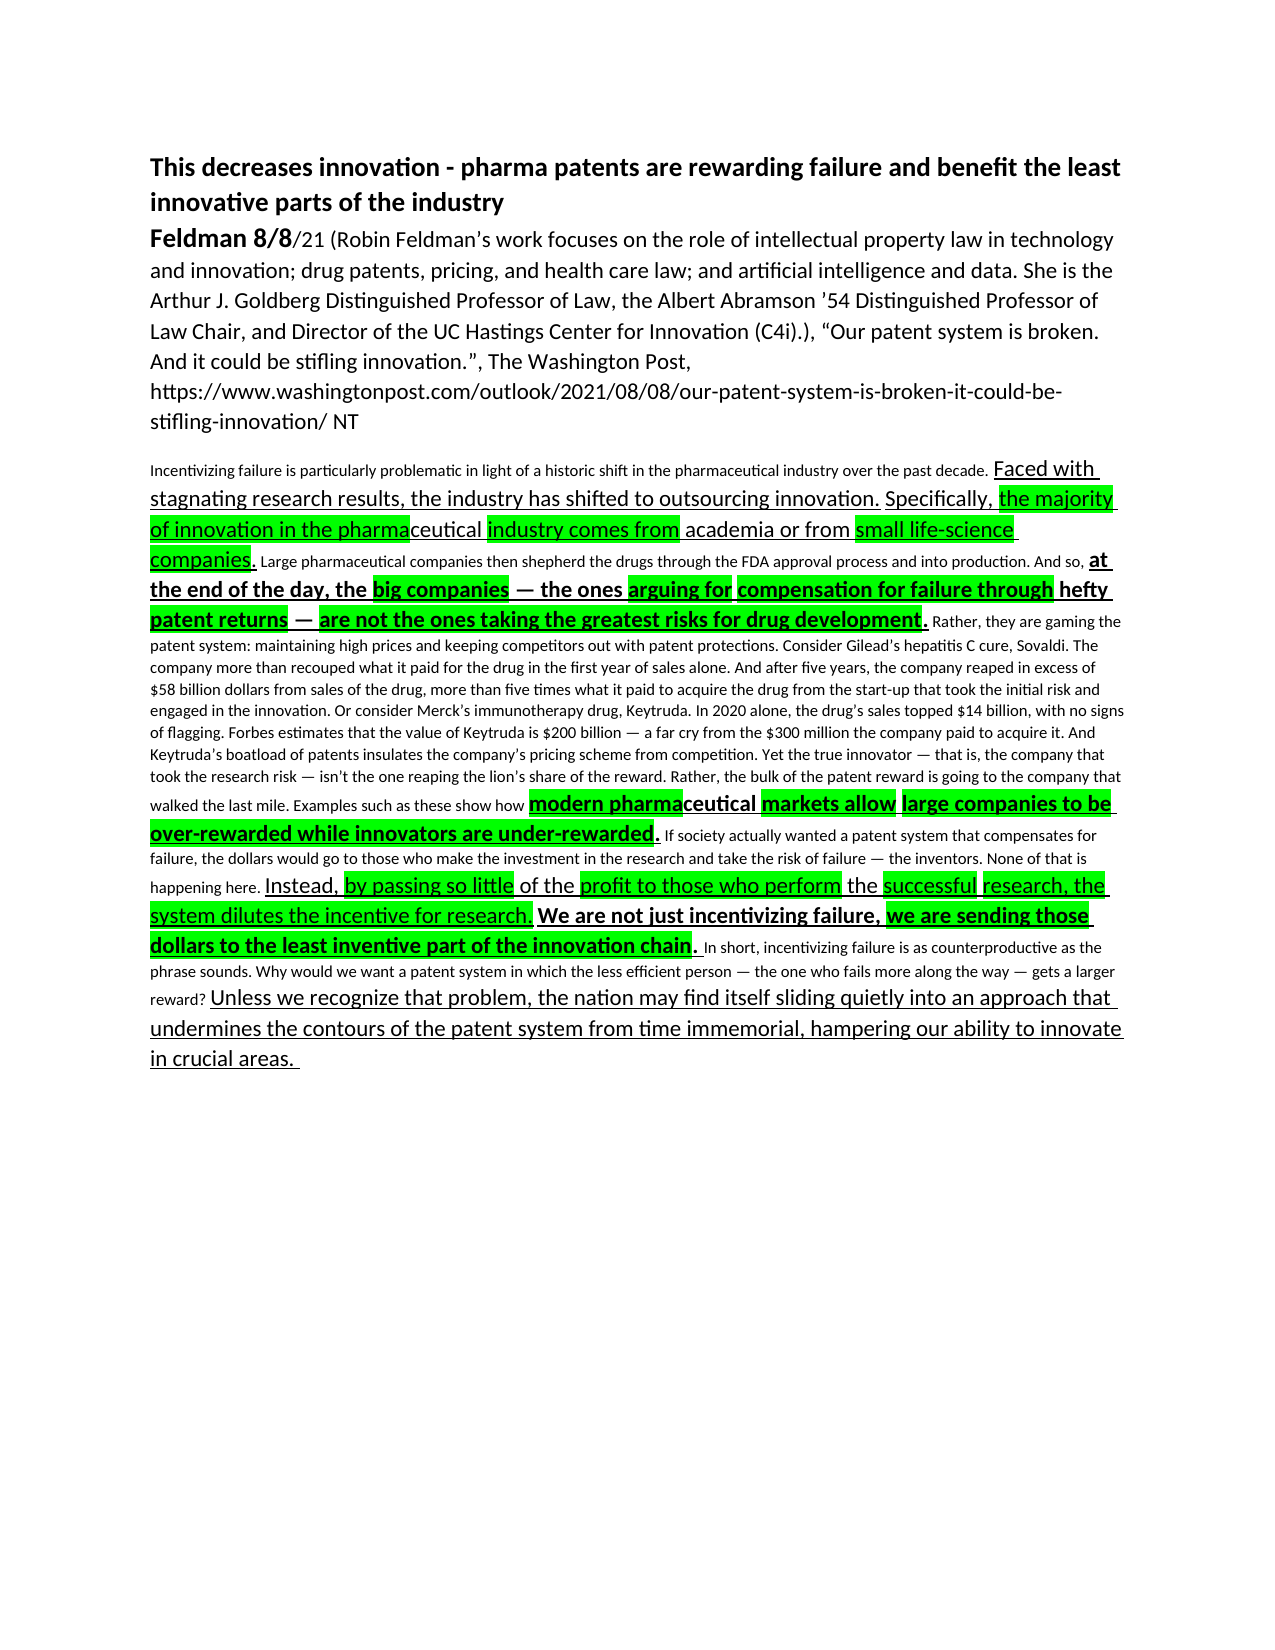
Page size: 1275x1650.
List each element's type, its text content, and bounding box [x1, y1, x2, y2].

subtitle This decreases innovation - pharma patents are rewarding failure and benefit the least innovative parts of the industry [150, 150, 1125, 219]
text Feldman 8/8/21 (Robin Feldman’s work focuses on the role of intellectual property law in technology and innovation; drug patents, pricing, and health care law; and artificial intelligence and data. She is the Arthur J. Goldberg Distinguished Professor of Law, the Albert Abramson ’54 Distinguished Professor of Law Chair, and Director of the UC Hastings Center for Innovation (C4i).), “Our patent system is broken. And it could be stifling innovation.”, The Washington Post, https://www.washingtonpost.com/outlook/2021/08/08/our-patent-system-is-broken-it-could-be-stifling-innovation/ NT [150, 221, 1125, 436]
text Incentivizing failure is particularly problematic in light of a historic shift in the pharmaceutical industry over the past decade. Faced with stagnating research results, the industry has shifted to outsourcing innovation. Specifically, the majority of innovation in the pharmaceutical industry comes from academia or from small life-science companies. Large pharmaceutical companies then shepherd the drugs through the FDA approval process and into production. And so, at the end of the day, the big companies — the ones arguing for compensation for failure through hefty patent returns — are not the ones taking the greatest risks for drug development. Rather, they are gaming the patent system: maintaining high prices and keeping competitors out with patent protections. Consider Gilead’s hepatitis C cure, Sovaldi. The company more than recouped what it paid for the drug in the first year of sales alone. And after five years, the company reaped in excess of $58 billion dollars from sales of the drug, more than five times what it paid to acquire the drug from the start-up that took the initial risk and engaged in the innovation. Or consider Merck’s immunotherapy drug, Keytruda. In 2020 alone, the drug’s sales topped $14 billion, with no signs of flagging. Forbes estimates that the value of Keytruda is $200 billion — a far cry from the $300 million the company paid to acquire it. And Keytruda’s boatload of patents insulates the company’s pricing scheme from competition. Yet the true innovator — that is, the company that took the research risk — isn’t the one reaping the lion’s share of the reward. Rather, the bulk of the patent reward is going to the company that walked the last mile. Examples such as these show how modern pharmaceutical markets allow large companies to be over-rewarded while innovators are under-rewarded. If society actually wanted a patent system that compensates for failure, the dollars would go to those who make the investment in the research and take the risk of failure — the inventors. None of that is happening here. Instead, by passing so little of the profit to those who perform the successful research, the system dilutes the incentive for research. We are not just incentivizing failure, we are sending those dollars to the least inventive part of the innovation chain. In short, incentivizing failure is as counterproductive as the phrase sounds. Why would we want a patent system in which the less efficient person — the one who fails more along the way — gets a larger reward? Unless we recognize that problem, the nation may find itself sliding quietly into an approach that undermines the contours of the patent system from time immemorial, hampering our ability to innovate in crucial areas. [150, 454, 1125, 1072]
